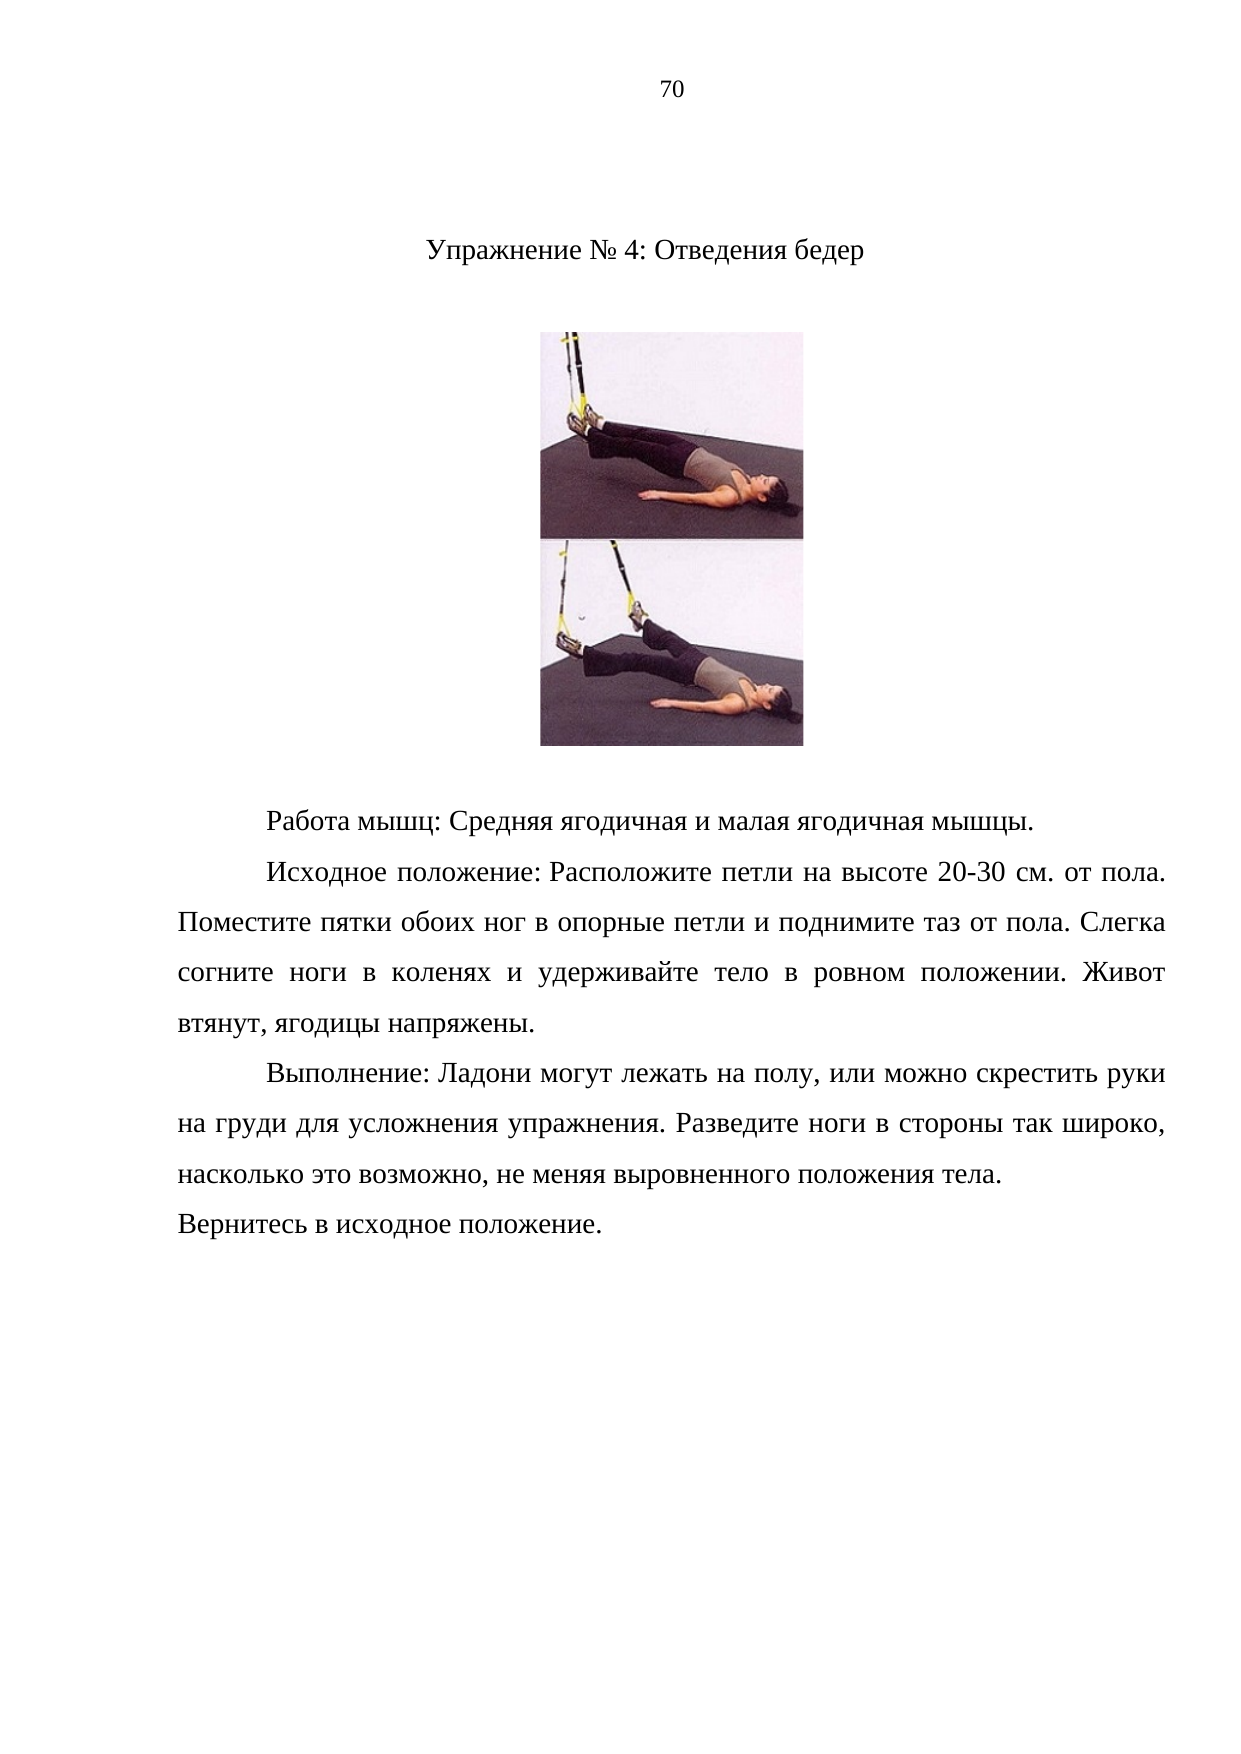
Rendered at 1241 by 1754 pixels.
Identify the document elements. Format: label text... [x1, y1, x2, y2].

text Работа мышц: Средняя ягодичная и малая ягодичная мышцы. [177, 803, 1167, 837]
text Исходное положение: Расположите петли на высоте 20-30 см. от пола. Поместите пятки обоих ног в опорные петли и поднимите таз от пола. Слегка согните ноги в коленях и удерживайте тело в ровном положении. Живот втянут, ягодицы напряжены. [177, 854, 1167, 1038]
picture [540, 332, 804, 746]
text Вернитесь в исходное положение. [177, 1206, 1167, 1239]
text Упражнение № 4: Отведения бедер [177, 182, 1167, 266]
text Выполнение: Ладони могут лежать на полу, или можно скрестить руки на груди для усложнения упражнения. Разведите ноги в стороны так широко, насколько это возможно, не меняя выровненного положения тела. [177, 1055, 1167, 1189]
